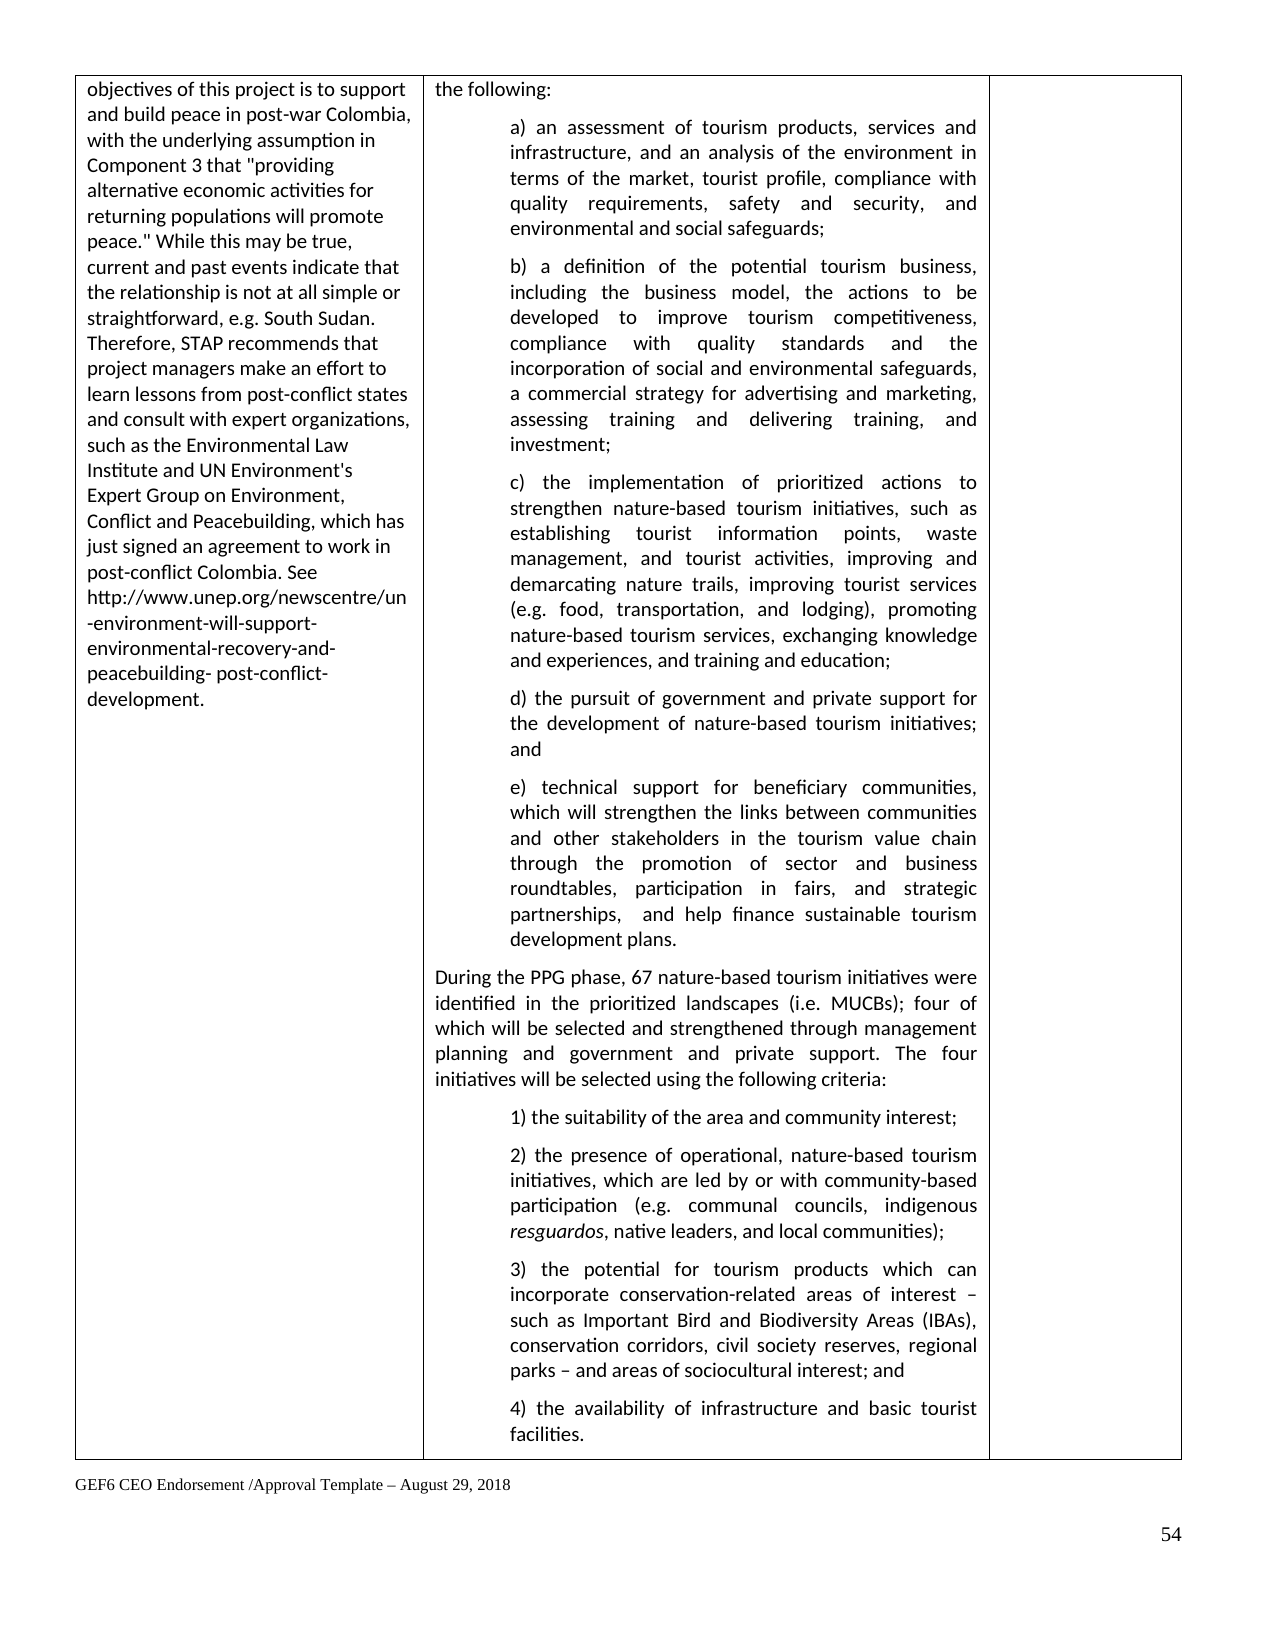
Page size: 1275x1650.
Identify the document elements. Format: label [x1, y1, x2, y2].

table_cell [990, 76, 1181, 1459]
table_cell [424, 76, 989, 1459]
table_cell [76, 76, 423, 1459]
